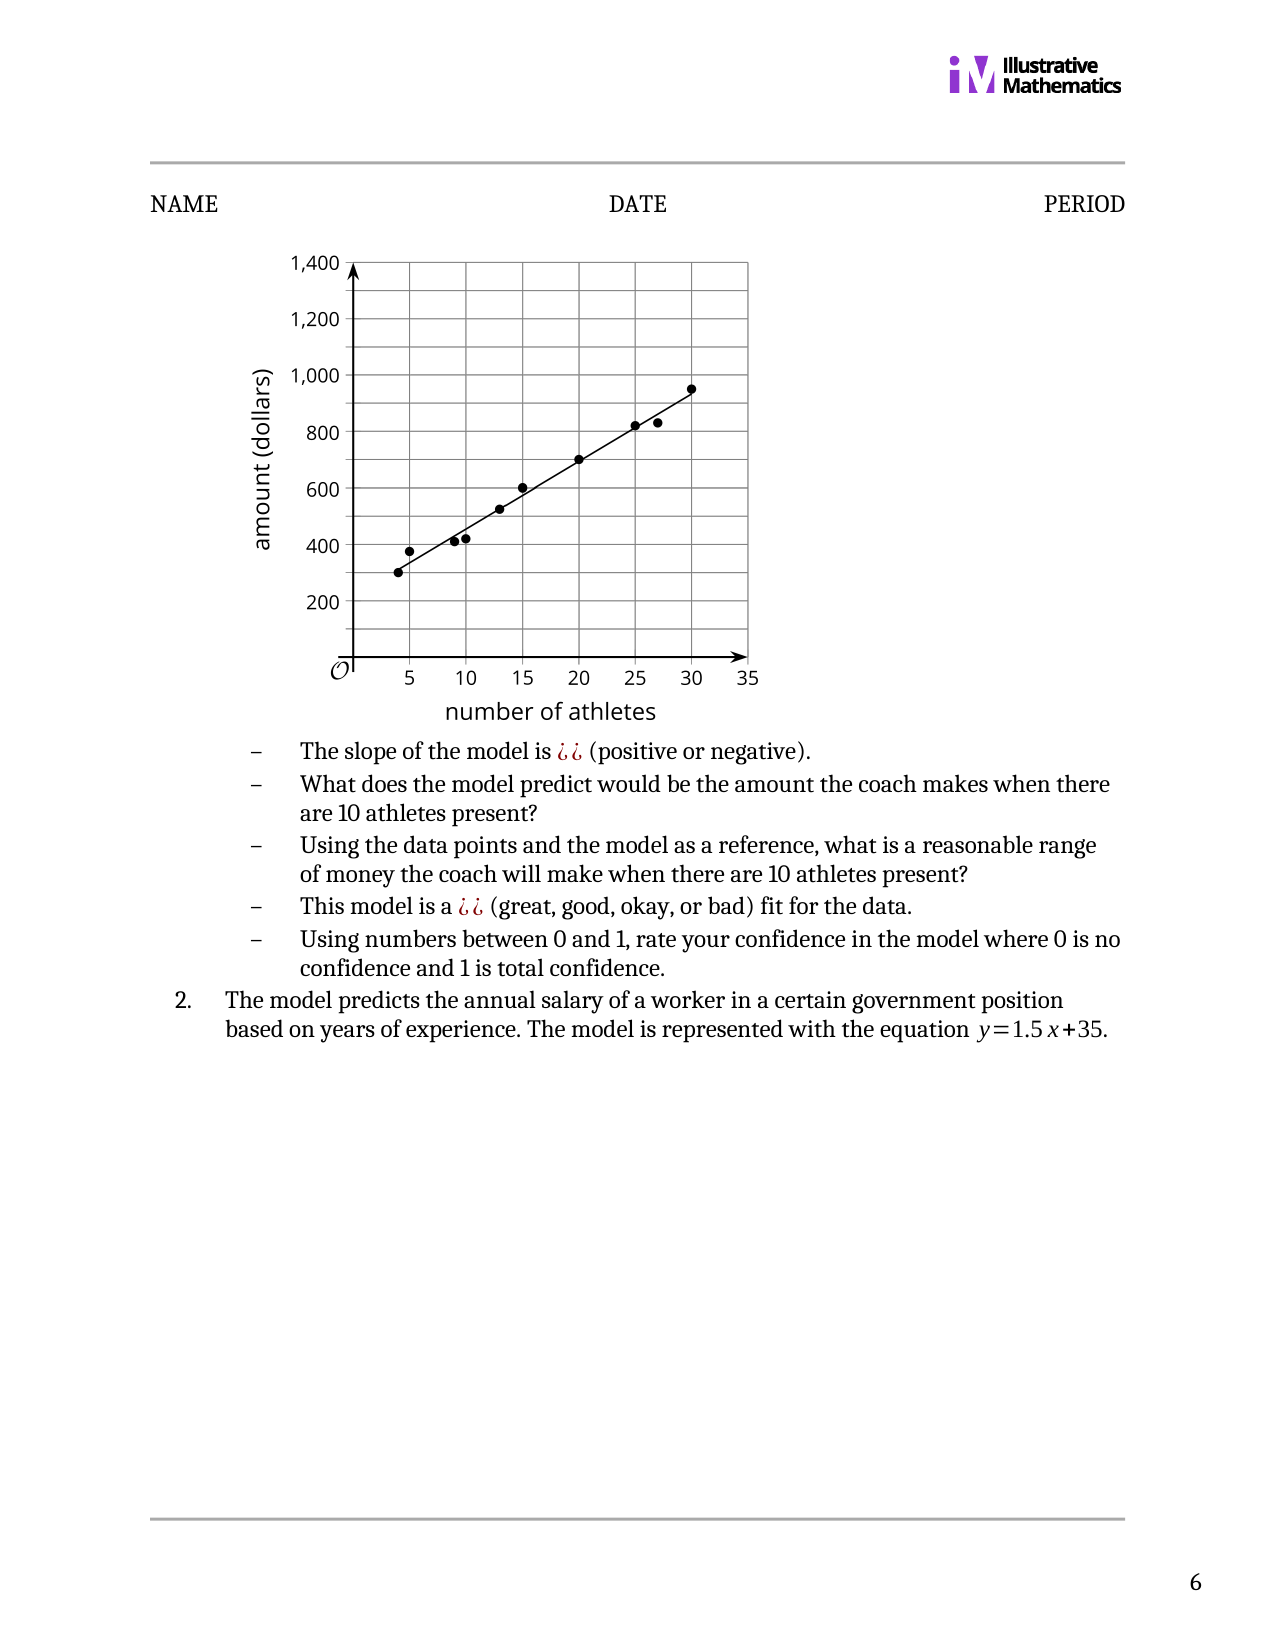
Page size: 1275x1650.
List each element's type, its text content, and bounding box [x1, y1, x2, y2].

picture [949, 55, 1121, 93]
list What does the model predict would be the amount the coach makes when there are 10 athletes present? [250, 770, 1125, 827]
list This model is a (great, good, okay, or bad) fit for the data. [250, 892, 1125, 921]
list Using numbers between 0 and 1, rate your confidence in the model where 0 is no confidence and 1 is total confidence. [250, 925, 1125, 982]
list The model predicts the annual salary of a worker in a certain government position based on years of experience. The model is represented with the equation . [175, 986, 1125, 1043]
list The slope of the model is (positive or negative). [250, 737, 1125, 766]
picture [243, 247, 767, 728]
list Using the data points and the model as a reference, what is a reasonable range of money the coach will make when there are 10 athletes present? [250, 831, 1125, 888]
